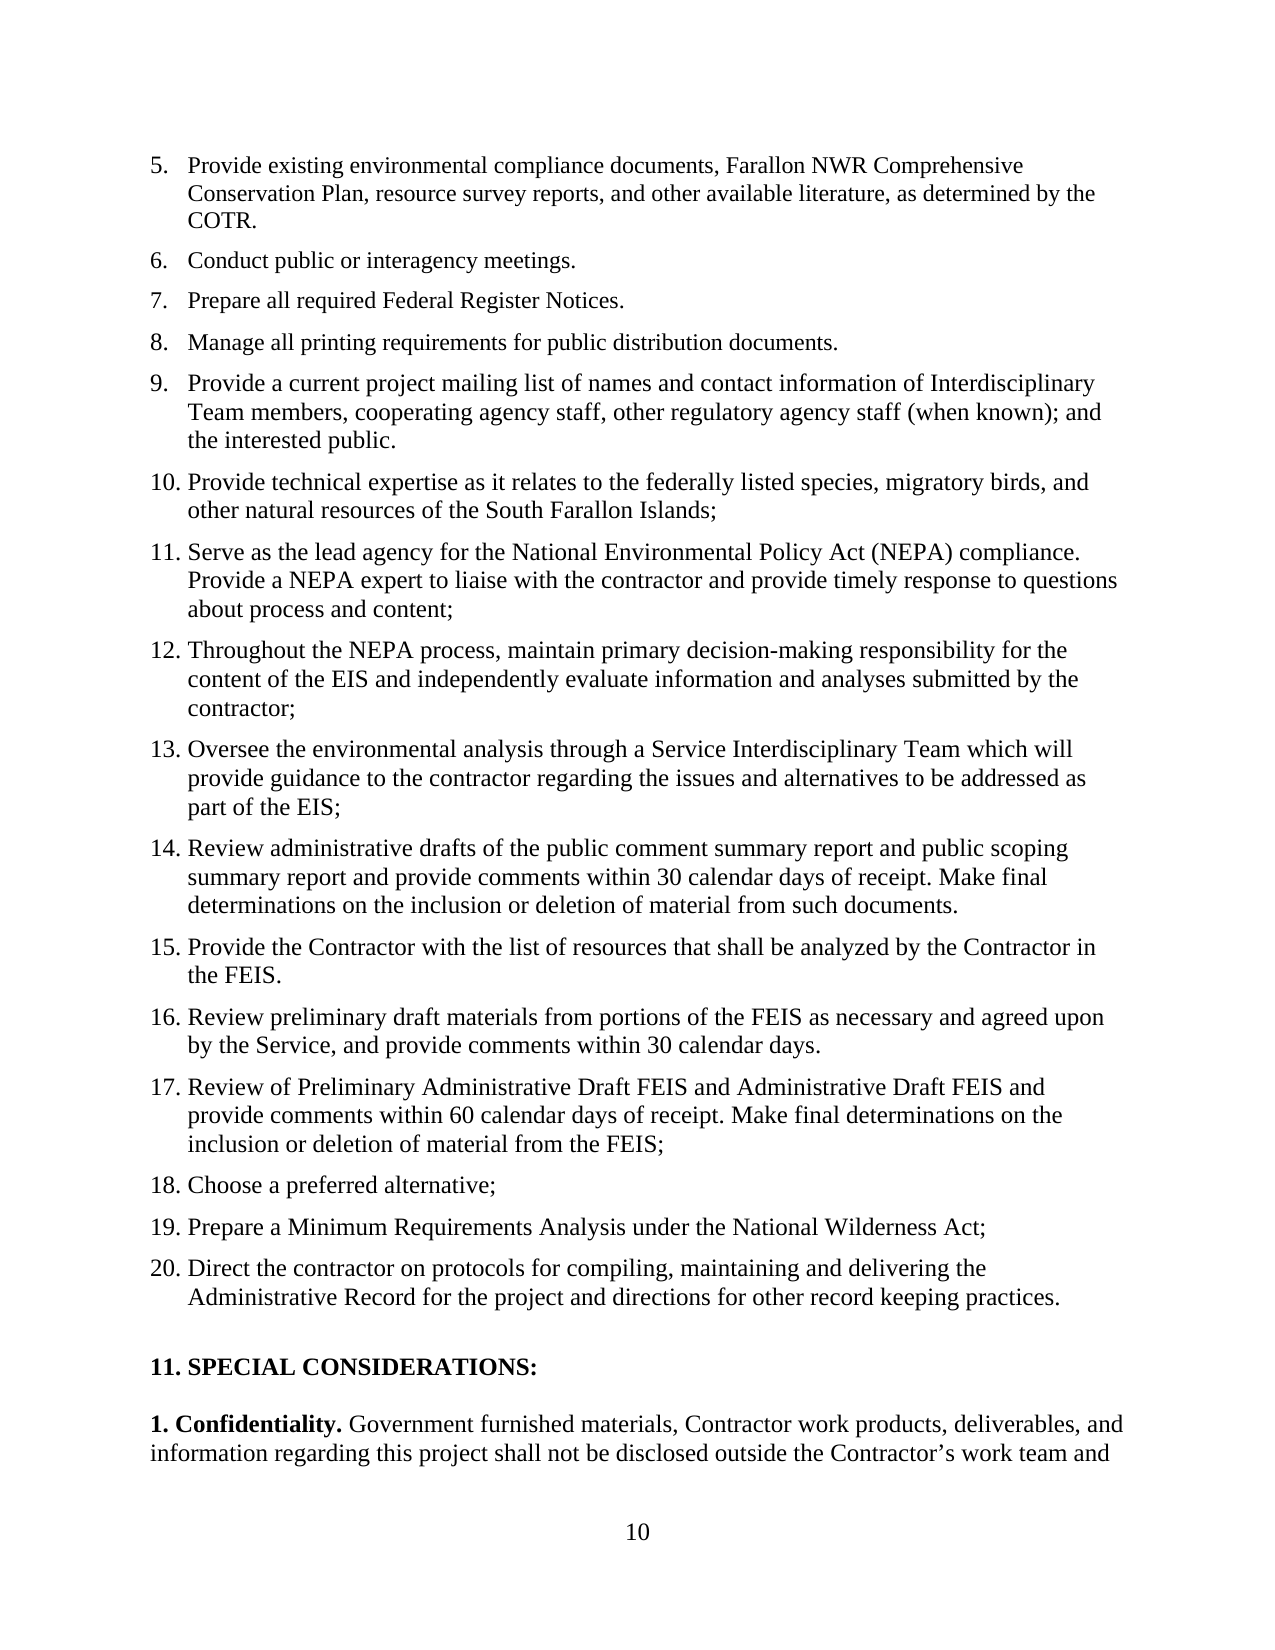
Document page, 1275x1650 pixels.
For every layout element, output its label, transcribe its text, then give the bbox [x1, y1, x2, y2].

list Direct the contractor on protocols for compiling, maintaining and delivering the Administrative Record for the project and directions for other record keeping practices. [150, 1253, 1125, 1310]
text information regarding this project shall not be disclosed outside the Contractor’s work team and [150, 1438, 1125, 1467]
list Choose a preferred alternative; [150, 1170, 1125, 1199]
list Provide a current project mailing list of names and contact information of Interdisciplinary Team members, cooperating agency staff, other regulatory agency staff (when known); and the interested public. [150, 368, 1125, 454]
list Prepare a Minimum Requirements Analysis under the National Wilderness Act; [150, 1212, 1125, 1240]
list Review of Preliminary Administrative Draft FEIS and Administrative Draft FEIS and provide comments within 60 calendar days of receipt. Make final determinations on the inclusion or deletion of material from the FEIS; [150, 1072, 1125, 1158]
text 11. SPECIAL CONSIDERATIONS: [150, 1352, 1125, 1380]
list Throughout the NEPA process, maintain primary decision-making responsibility for the content of the EIS and independently evaluate information and analyses submitted by the contractor; [150, 635, 1125, 722]
list Manage all printing requirements for public distribution documents. [150, 327, 1125, 355]
text 1. Confidentiality. Government furnished materials, Contractor work products, deliverables, and [150, 1409, 1125, 1438]
list Provide technical expertise as it relates to the federally listed species, migratory birds, and other natural resources of the South Farallon Islands; [150, 467, 1125, 524]
list Serve as the lead agency for the National Environmental Policy Act (NEPA) compliance. Provide a NEPA expert to liaise with the contractor and provide timely response to questions about process and content; [150, 537, 1125, 623]
list Prepare all required Federal Register Notices. [150, 287, 1125, 314]
list Review preliminary draft materials from portions of the FEIS as necessary and agreed upon by the Service, and provide comments within 30 calendar days. [150, 1002, 1125, 1059]
list Review administrative drafts of the public comment summary report and public scoping summary report and provide comments within 30 calendar days of receipt. Make final determinations on the inclusion or deletion of material from such documents. [150, 833, 1125, 919]
list Provide the Contractor with the list of resources that shall be analyzed by the Contractor in the FEIS. [150, 932, 1125, 989]
list Oversee the environmental analysis through a Service Interdisciplinary Team which will provide guidance to the contractor regarding the issues and alternatives to be addressed as part of the EIS; [150, 734, 1125, 820]
list Provide existing environmental compliance documents, Farallon NWR Comprehensive Conservation Plan, resource survey reports, and other available literature, as determined by the COTR. [150, 150, 1125, 234]
list Conduct public or interagency meetings. [150, 246, 1125, 274]
